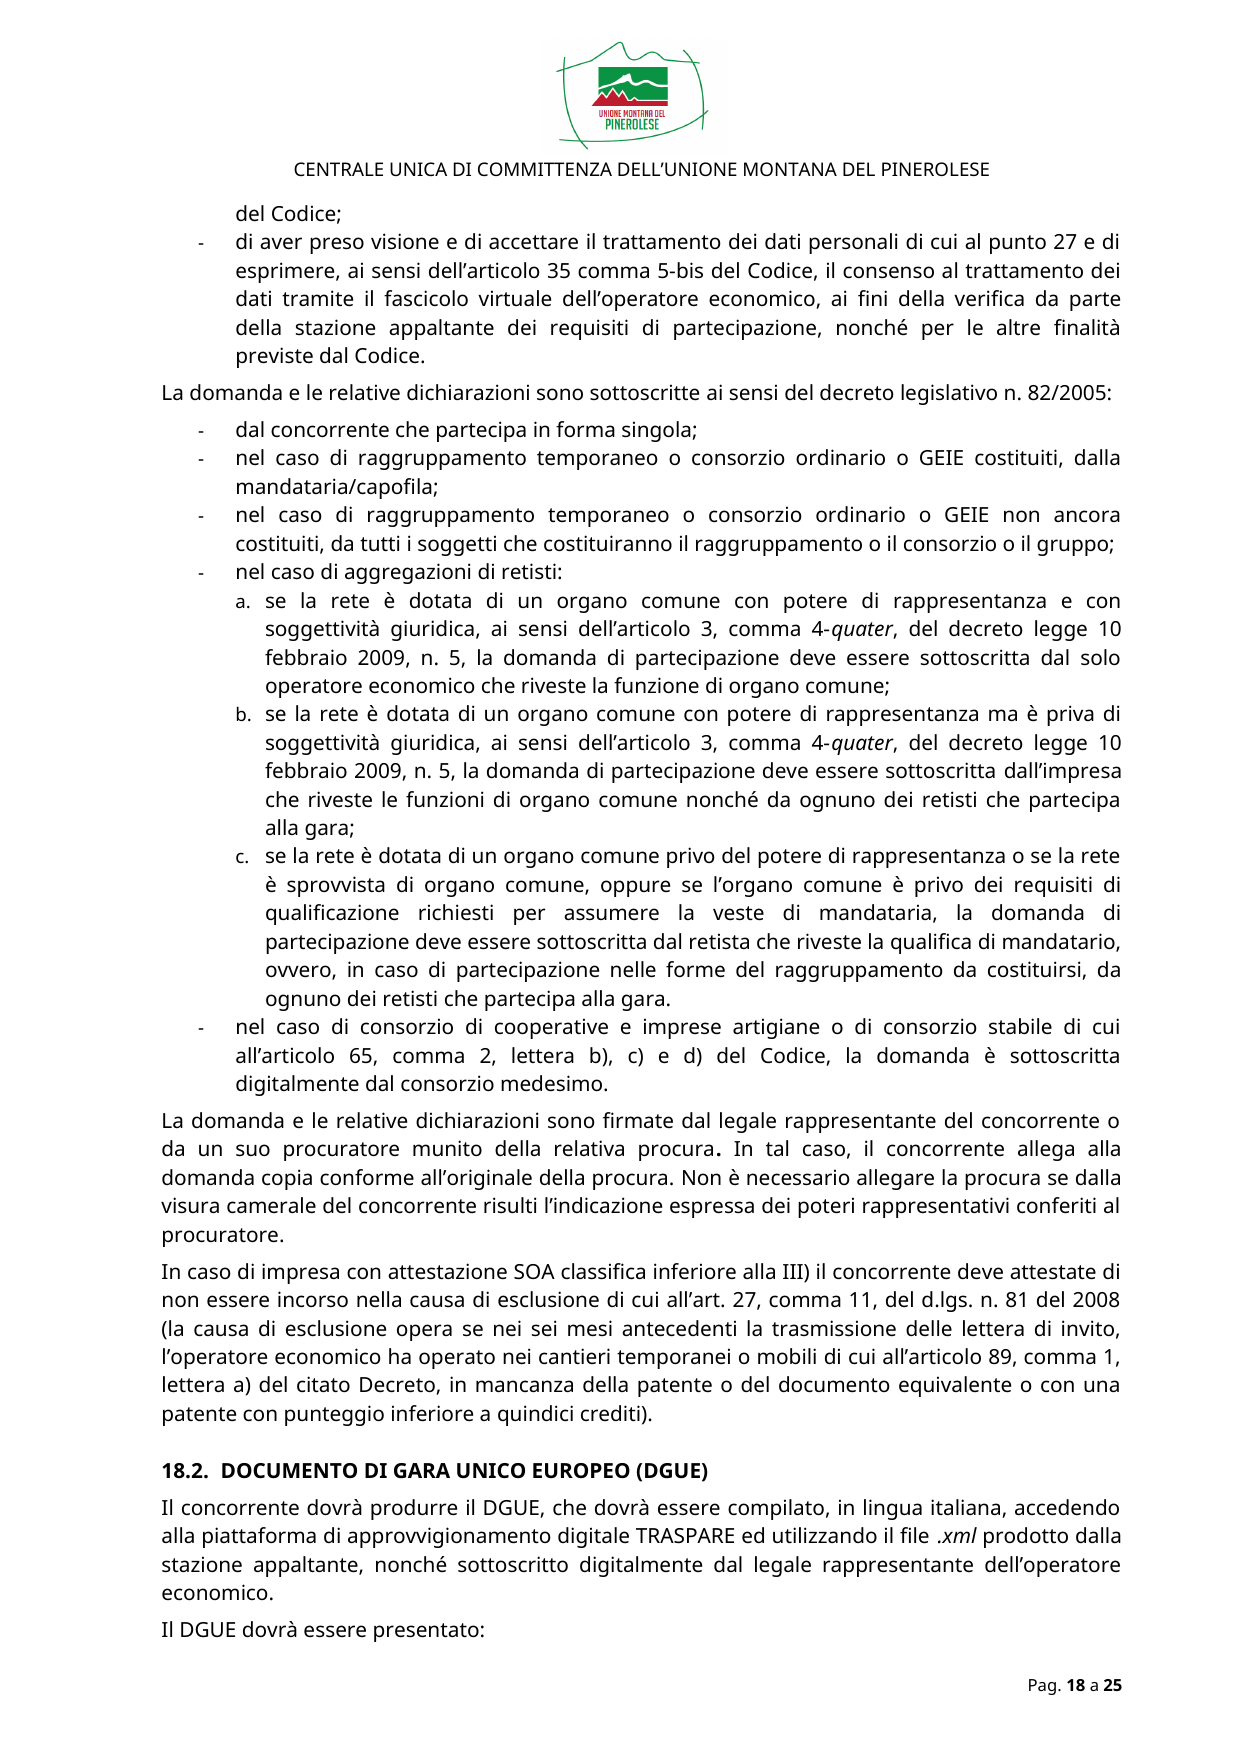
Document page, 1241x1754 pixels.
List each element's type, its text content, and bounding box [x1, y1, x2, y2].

list di aver preso visione e di accettare il trattamento dei dati personali di cui al punto 27 e di esprimere, ai sensi dell’articolo 35 comma 5-bis del Codice, il consenso al trattamento dei dati tramite il fascicolo virtuale dell’operatore economico, ai fini della verifica da parte della stazione appaltante dei requisiti di partecipazione, nonché per le altre finalità previste dal Codice. [198, 227, 1122, 369]
text Il DGUE dovrà essere presentato: [161, 1615, 1122, 1644]
text La domanda e le relative dichiarazioni sono firmate dal legale rappresentante del concorrente o da un suo procuratore munito della relativa procura. In tal caso, il concorrente allega alla domanda copia conforme all’originale della procura. Non è necessario allegare la procura se dalla visura camerale del concorrente risulti l’indicazione espressa dei poteri rappresentativi conferiti al procuratore. [161, 1106, 1122, 1248]
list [198, 199, 1122, 227]
list dal concorrente che partecipa in forma singola; [198, 415, 1122, 443]
list se la rete è dotata di un organo comune con potere di rappresentanza e con soggettività giuridica, ai sensi dell’articolo 3, comma 4-quater, del decreto legge 10 febbraio 2009, n. 5, la domanda di partecipazione deve essere sottoscritta dal solo operatore economico che riveste la funzione di organo comune; [235, 586, 1122, 699]
text La domanda e le relative dichiarazioni sono sottoscritte ai sensi del decreto legislativo n. 82/2005: [161, 378, 1122, 407]
subtitle Documento di gara unico europeo (dgue) [161, 1456, 1122, 1484]
list nel caso di consorzio di cooperative e imprese artigiane o di consorzio stabile di cui all’articolo 65, comma 2, lettera b), c) e d) del Codice, la domanda è sottoscritta digitalmente dal consorzio medesimo. [198, 1012, 1122, 1098]
text In caso di impresa con attestazione SOA classifica inferiore alla III) il concorrente deve attestate di non essere incorso nella causa di esclusione di cui all’art. 27, comma 11, del d.lgs. n. 81 del 2008 (la causa di esclusione opera se nei sei mesi antecedenti la trasmissione delle lettera di invito, l’operatore economico ha operato nei cantieri temporanei o mobili di cui all’articolo 89, comma 1, lettera a) del citato Decreto, in mancanza della patente o del documento equivalente o con una patente con punteggio inferiore a quindici crediti). [161, 1257, 1122, 1427]
list nel caso di raggruppamento temporaneo o consorzio ordinario o GEIE non ancora costituiti, da tutti i soggetti che costituiranno il raggruppamento o il consorzio o il gruppo; [198, 500, 1122, 557]
list nel caso di raggruppamento temporaneo o consorzio ordinario o GEIE costituiti, dalla mandataria/capofila; [198, 443, 1122, 500]
list nel caso di aggregazioni di retisti: [198, 557, 1122, 586]
list se la rete è dotata di un organo comune privo del potere di rappresentanza o se la rete è sprovvista di organo comune, oppure se l’organo comune è privo dei requisiti di qualificazione richiesti per assumere la veste di mandataria, la domanda di partecipazione deve essere sottoscritta dal retista che riveste la qualifica di mandatario, ovvero, in caso di partecipazione nelle forme del raggruppamento da costituirsi, da ognuno dei retisti che partecipa alla gara. [235, 842, 1122, 1012]
list se la rete è dotata di un organo comune con potere di rappresentanza ma è priva di soggettività giuridica, ai sensi dell’articolo 3, comma 4-quater, del decreto legge 10 febbraio 2009, n. 5, la domanda di partecipazione deve essere sottoscritta dall’impresa che riveste le funzioni di organo comune nonché da ognuno dei retisti che partecipa alla gara; [235, 699, 1122, 842]
text Il concorrente dovrà produrre il DGUE, che dovrà essere compilato, in lingua italiana, accedendo alla piattaforma di approvvigionamento digitale TRASPARE ed utilizzando il file .xml prodotto dalla stazione appaltante, nonché sottoscritto digitalmente dal legale rappresentante dell’operatore economico. [161, 1493, 1122, 1607]
